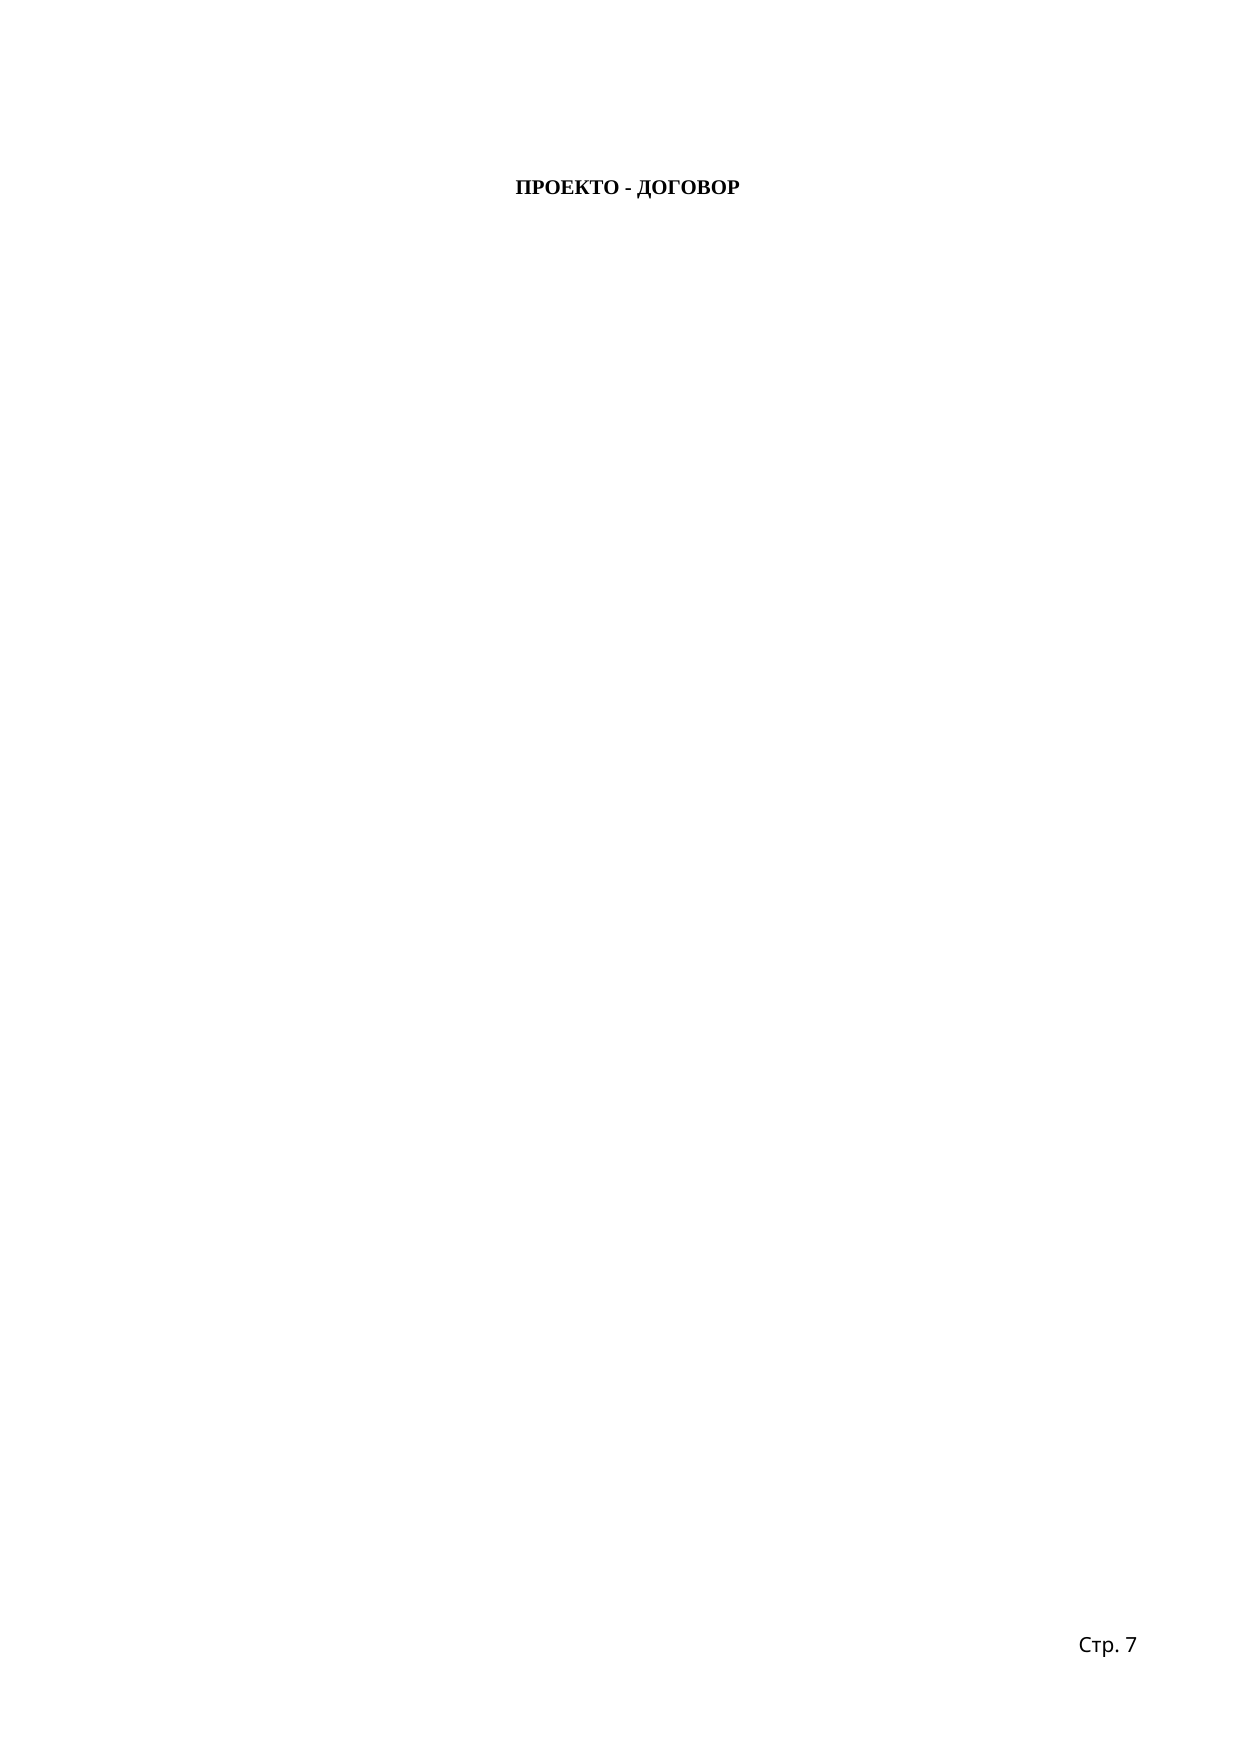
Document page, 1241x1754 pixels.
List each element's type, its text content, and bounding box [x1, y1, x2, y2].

text ПРОЕКТО - ДОГОВОР [118, 175, 1137, 199]
